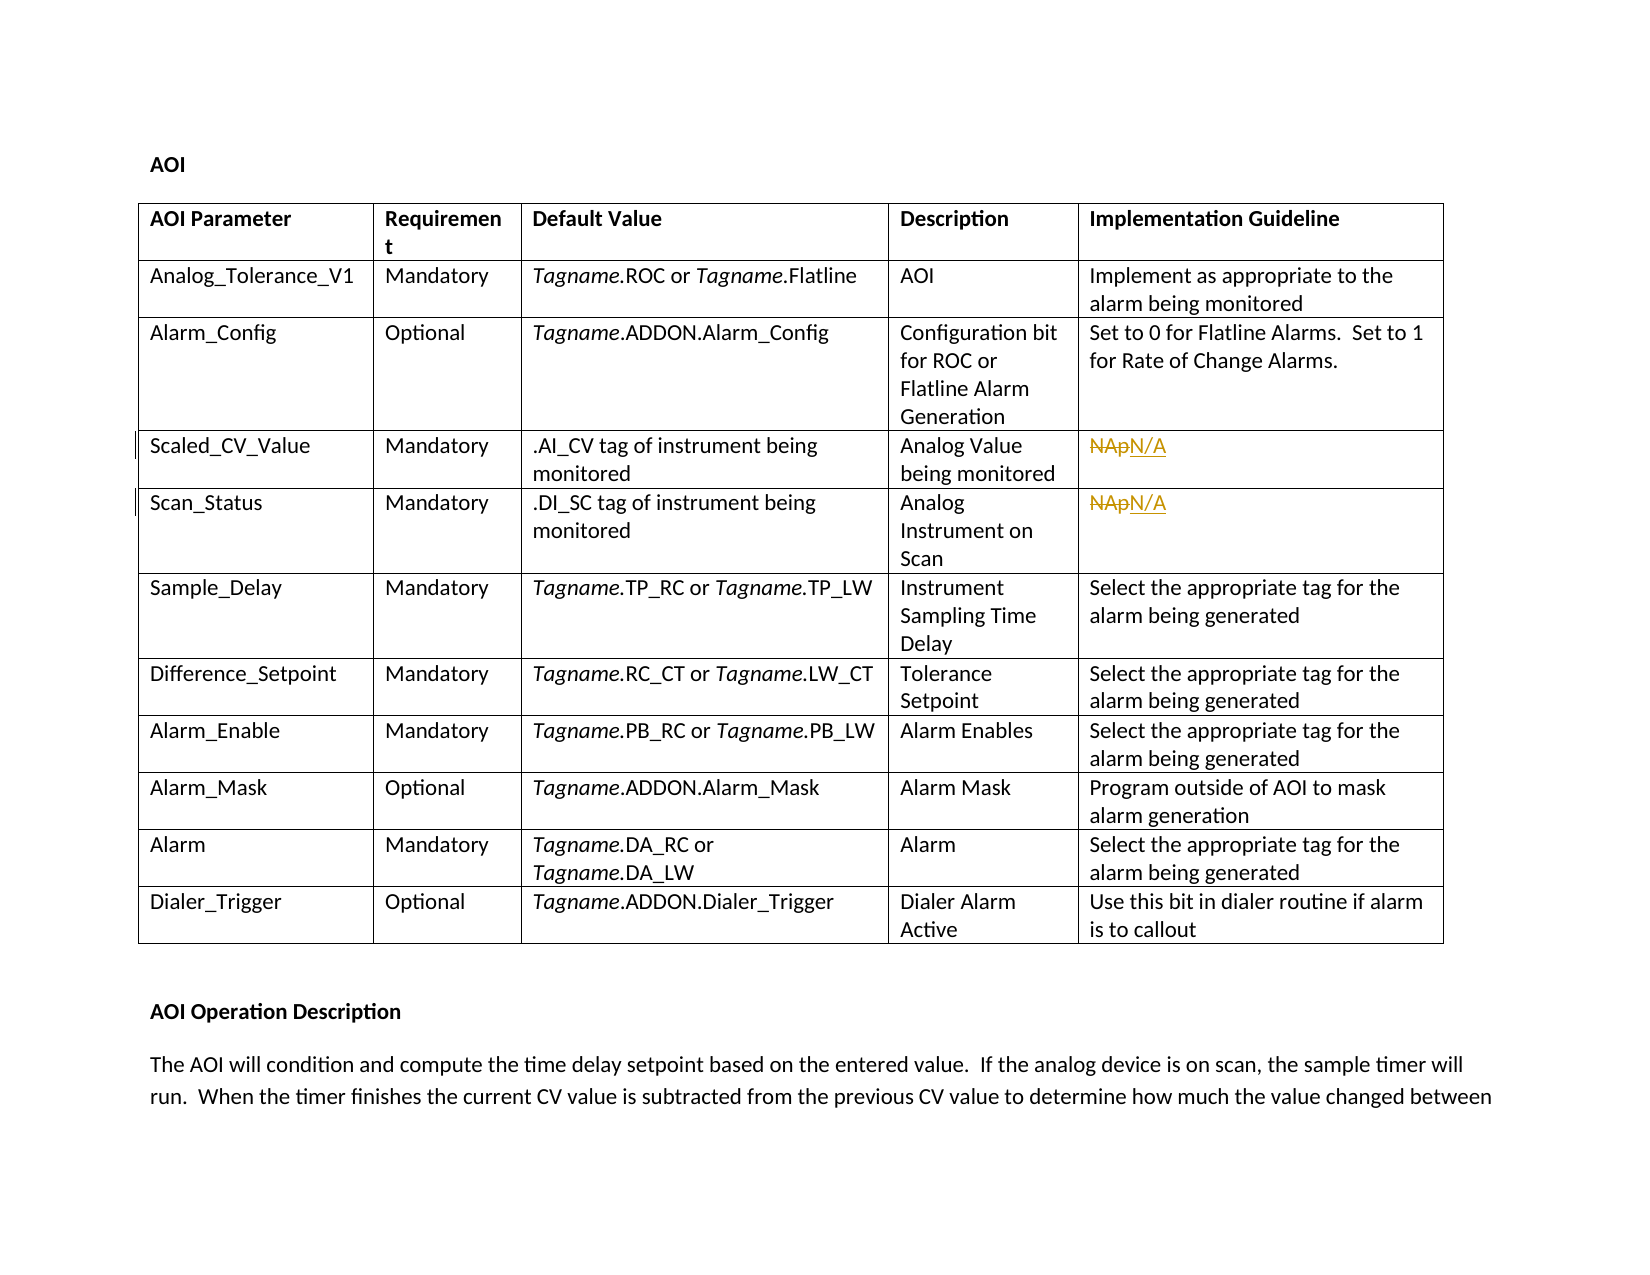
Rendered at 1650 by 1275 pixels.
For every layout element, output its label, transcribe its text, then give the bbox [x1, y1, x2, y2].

table_cell [1079, 489, 1443, 572]
table_header Requirement [374, 204, 521, 260]
table_cell Tagname.ROC or Tagname.Flatline [522, 261, 888, 317]
table_cell Alarm_Config [139, 318, 373, 430]
table_cell Configuration bit for ROC or Flatline Alarm Generation [889, 318, 1078, 430]
table_cell Optional [374, 318, 521, 430]
table_cell Alarm Mask [889, 773, 1078, 829]
table_cell Tagname.ADDON.Alarm_Mask [522, 773, 888, 829]
table_cell Alarm [139, 830, 373, 886]
table_cell [1079, 431, 1443, 487]
table_cell Implement as appropriate to the alarm being monitored [1079, 261, 1443, 317]
text AOI [150, 150, 1500, 178]
table_cell Use this bit in dialer routine if alarm is to callout [1079, 887, 1443, 943]
table_cell Select the appropriate tag for the alarm being generated [1079, 574, 1443, 658]
table_cell Optional [374, 887, 521, 943]
table_cell Analog Instrument on Scan [889, 489, 1078, 572]
table_cell Tagname.ADDON.Alarm_Config [522, 318, 888, 430]
table_cell Instrument Sampling Time Delay [889, 574, 1078, 658]
table_cell Tagname.ADDON.Dialer_Trigger [522, 887, 888, 943]
table_cell Scan_Status [139, 489, 373, 572]
table_cell Program outside of AOI to mask alarm generation [1079, 773, 1443, 829]
table_cell Dialer Alarm Active [889, 887, 1078, 943]
table_cell Mandatory [374, 431, 521, 487]
table_cell Select the appropriate tag for the alarm being generated [1079, 659, 1443, 715]
text AOI Operation Description [150, 997, 1500, 1025]
table_cell Mandatory [374, 574, 521, 658]
table_cell AOI [889, 261, 1078, 317]
table_header Implementation Guideline [1079, 204, 1443, 260]
table_cell Optional [374, 773, 521, 829]
table_cell Tagname.RC_CT or Tagname.LW_CT [522, 659, 888, 715]
table_cell .AI_CV tag of instrument being monitored [522, 431, 888, 487]
table_cell Set to 0 for Flatline Alarms. Set to 1 for Rate of Change Alarms. [1079, 318, 1443, 430]
table_cell Analog_Tolerance_V1 [139, 261, 373, 317]
table_cell Dialer_Trigger [139, 887, 373, 943]
table_cell Mandatory [374, 716, 521, 772]
table_cell Mandatory [374, 261, 521, 317]
table_cell Analog Value being monitored [889, 431, 1078, 487]
table_cell Mandatory [374, 489, 521, 572]
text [150, 1050, 1500, 1110]
table_cell .DI_SC tag of instrument being monitored [522, 489, 888, 572]
table_cell Sample_Delay [139, 574, 373, 658]
table_cell Tagname.PB_RC or Tagname.PB_LW [522, 716, 888, 772]
table_cell Difference_Setpoint [139, 659, 373, 715]
table_cell Tagname.TP_RC or Tagname.TP_LW [522, 574, 888, 658]
table_cell Mandatory [374, 830, 521, 886]
table_cell Alarm [889, 830, 1078, 886]
table_cell Tolerance Setpoint [889, 659, 1078, 715]
table_header AOI Parameter [139, 204, 373, 260]
table_cell Tagname.DA_RC or Tagname.DA_LW [522, 830, 888, 886]
table_cell Alarm_Mask [139, 773, 373, 829]
table_header Description [889, 204, 1078, 260]
table_cell Scaled_CV_Value [139, 431, 373, 487]
table_cell Select the appropriate tag for the alarm being generated [1079, 716, 1443, 772]
table_cell Alarm_Enable [139, 716, 373, 772]
table_cell Mandatory [374, 659, 521, 715]
table_header Default Value [522, 204, 888, 260]
table_cell Select the appropriate tag for the alarm being generated [1079, 830, 1443, 886]
table_cell Alarm Enables [889, 716, 1078, 772]
